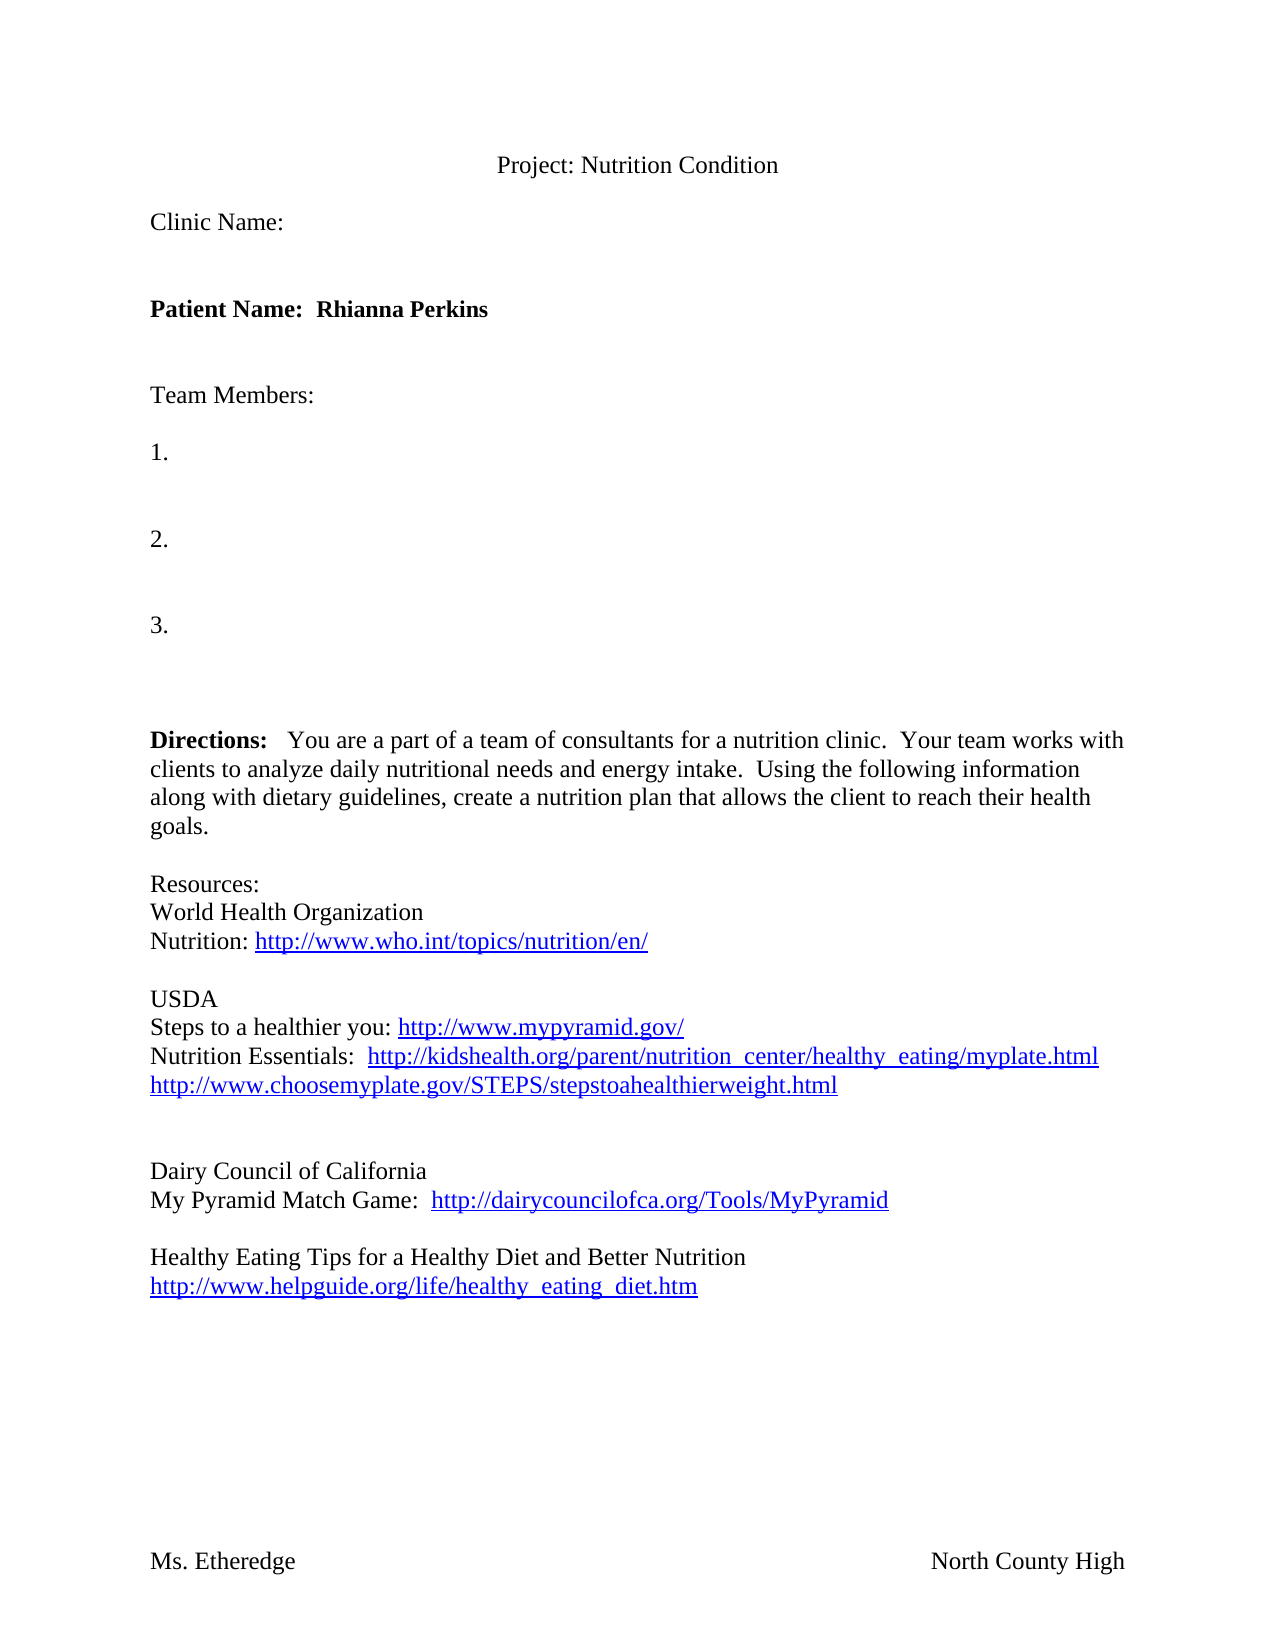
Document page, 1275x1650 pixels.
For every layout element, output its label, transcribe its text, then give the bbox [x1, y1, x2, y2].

text World Health Organization [150, 897, 1125, 926]
text Steps to a healthier you: http://www.mypyramid.gov/ [150, 1012, 1125, 1041]
text Directions: You are a part of a team of consultants for a nutrition clinic. Your team works with clients to analyze daily nutritional needs and energy intake. Using the following information along with dietary guidelines, create a nutrition plan that allows the client to reach their health goals. [150, 725, 1125, 840]
text Dairy Council of California [150, 1156, 1125, 1185]
text 3. [150, 610, 1125, 639]
text http://www.choosemyplate.gov/STEPS/stepstoahealthierweight.html [150, 1070, 1125, 1099]
text My Pyramid Match Game: http://dairycouncilofca.org/Tools/MyPyramid [150, 1185, 1125, 1214]
text http://www.helpguide.org/life/healthy_eating_diet.htm [150, 1271, 1125, 1300]
text Patient Name: Rhianna Perkins [150, 294, 1125, 322]
text 2. [150, 524, 1125, 552]
text Nutrition: http://www.who.int/topics/nutrition/en/ [150, 926, 1125, 955]
text Nutrition Essentials: http://kidshealth.org/parent/nutrition_center/healthy_eating/myplate.html [150, 1041, 1125, 1070]
text USDA [150, 984, 1125, 1012]
text Clinic Name: [150, 207, 1125, 236]
text Healthy Eating Tips for a Healthy Diet and Better Nutrition [150, 1242, 1125, 1271]
text Team Members: [150, 380, 1125, 409]
text Resources: [150, 869, 1125, 897]
text 1. [150, 437, 1125, 466]
text Project: Nutrition Condition [150, 150, 1125, 179]
